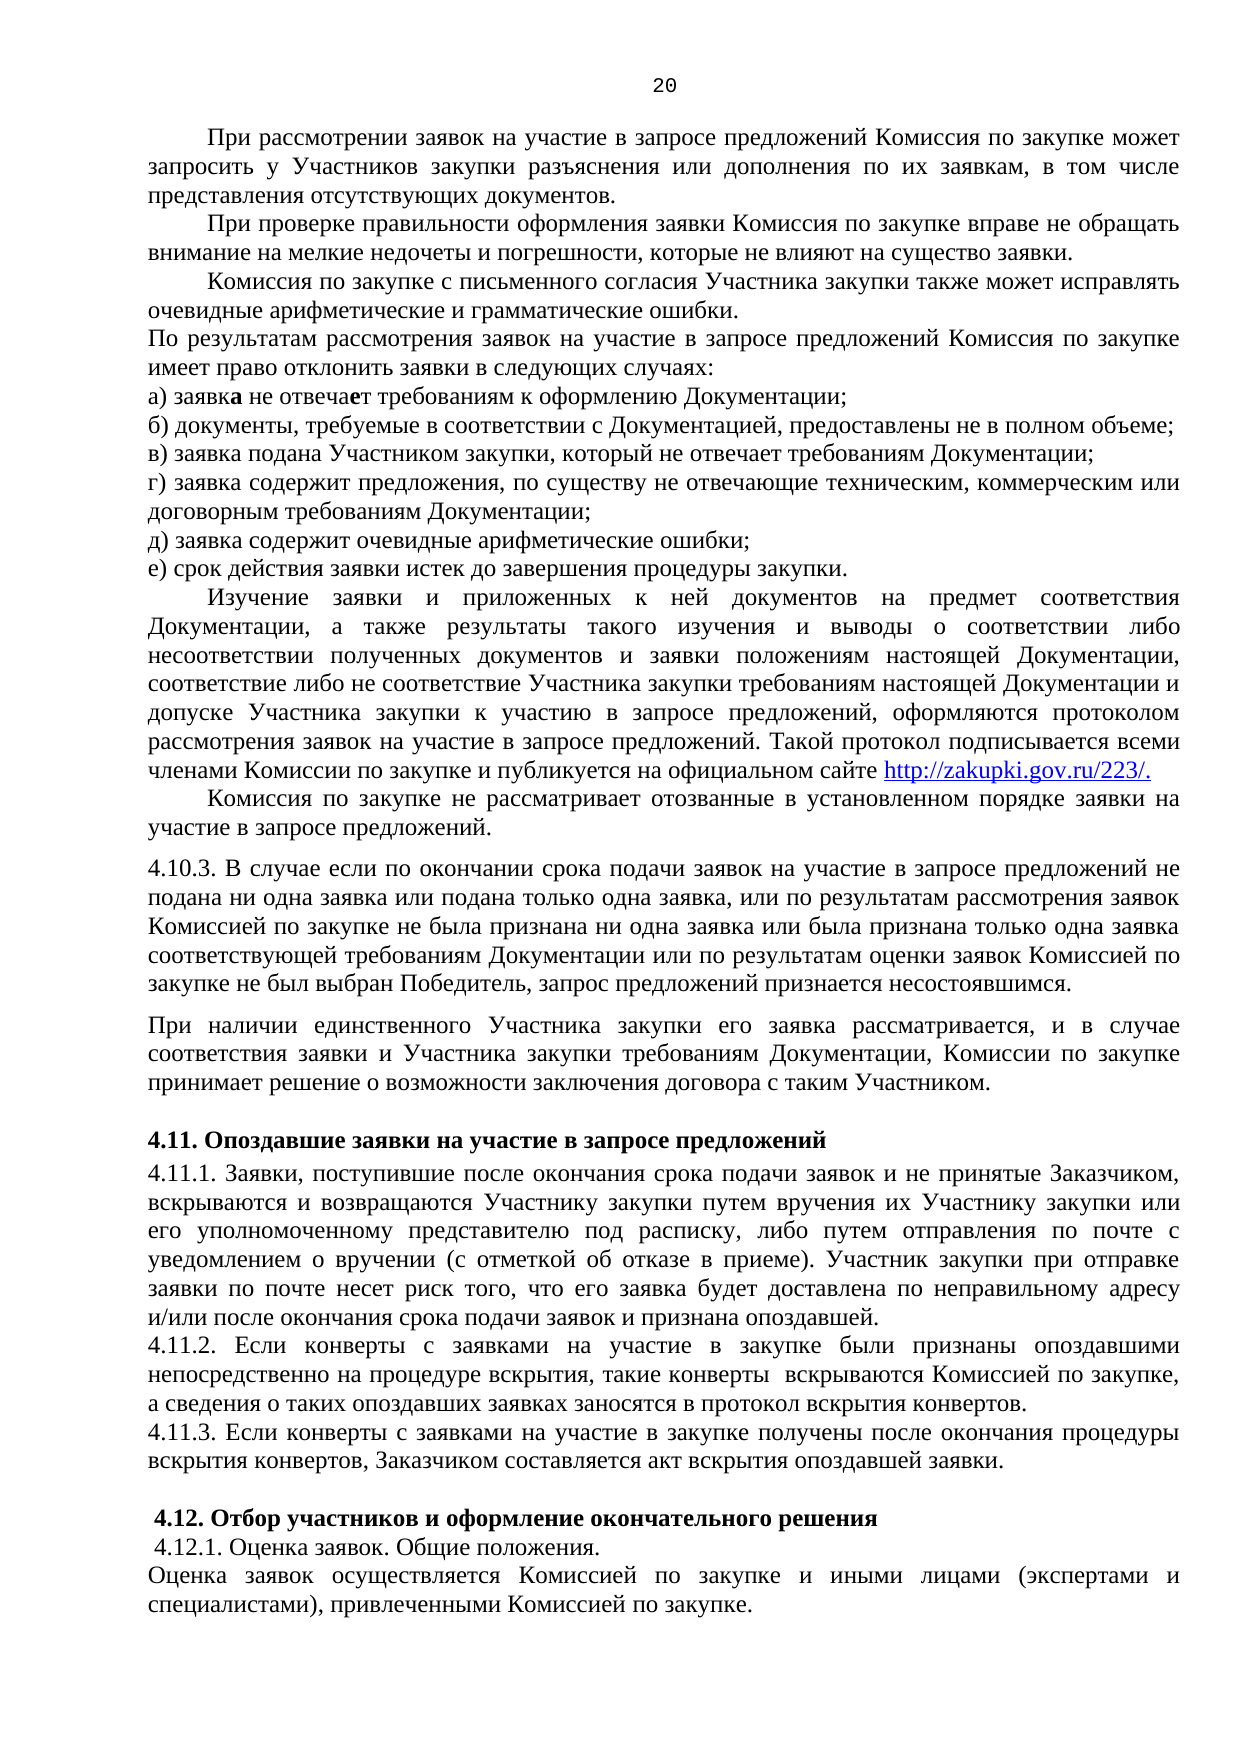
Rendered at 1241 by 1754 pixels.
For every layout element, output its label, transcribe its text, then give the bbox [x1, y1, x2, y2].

text Комиссия по закупке не рассматривает отозванные в установленном порядке заявки на участие в запросе предложений. [148, 783, 1181, 841]
text При рассмотрении заявок на участие в запросе предложений Комиссия по закупке может запросить у Участников закупки разъяснения или дополнения по их заявкам, в том числе представления отсутствующих документов. [148, 122, 1181, 208]
text 4.11.2. Если конверты с заявками на участие в закупке были признаны опоздавшими непосредственно на процедуре вскрытия, такие конверты вскрываются Комиссией по закупке, а сведения о таких опоздавших заявках заносятся в протокол вскрытия конвертов. [148, 1330, 1181, 1417]
text Изучение заявки и приложенных к ней документов на предмет соответствия Документации, а также результаты такого изучения и выводы о соответствии либо несоответствии полученных документов и заявки положениям настоящей Документации, соответствие либо не соответствие Участника закупки требованиям настоящей Документации и допуске Участника закупки к участию в запросе предложений, оформляются протоколом рассмотрения заявок на участие в запросе предложений. Такой протокол подписывается всеми членами Комиссии по закупке и публикуется на официальном сайте http://zakupki.gov.ru/223/. [148, 582, 1181, 783]
text д) заявка содержит очевидные арифметические ошибки; [148, 525, 1181, 553]
text 4.10.3. В случае если по окончании срока подачи заявок на участие в запросе предложений не подана ни одна заявка или подана только одна заявка, или по результатам рассмотрения заявок Комиссией по закупке не была признана ни одна заявка или была признана только одна заявка соответствующей требованиям Документации или по результатам оценки заявок Комиссией по закупке не был выбран Победитель, запрос предложений признается несостоявшимся. [148, 853, 1181, 997]
text При проверке правильности оформления заявки Комиссия по закупке вправе не обращать внимание на мелкие недочеты и погрешности, которые не влияют на существо заявки. [148, 208, 1181, 266]
text Комиссия по закупке с письменного согласия Участника закупки также может исправлять очевидные арифметические и грамматические ошибки. [148, 266, 1181, 323]
text 4.12. Отбор участников и оформление окончательного решения [148, 1503, 1181, 1532]
text в) заявка подана Участником закупки, который не отвечает требованиям Документации; [148, 438, 1181, 467]
text a) заявка не отвечает требованиям к оформлению Документации; [148, 381, 1181, 410]
text 4.11.3. Если конверты с заявками на участие в закупке получены после окончания процедуры вскрытия конвертов, Заказчиком составляется акт вскрытия опоздавшей заявки. [148, 1417, 1181, 1474]
text Оценка заявок осуществляется Комиссией по закупке и иными лицами (экспертами и специалистами), привлеченными Комиссией по закупке. [148, 1560, 1181, 1618]
text 4.11. Опоздавшие заявки на участие в запросе предложений [148, 1125, 1181, 1153]
text 4.12.1. Оценка заявок. Общие положения. [148, 1532, 1181, 1560]
text г) заявка содержит предложения, по существу не отвечающие техническим, коммерческим или договорным требованиям Документации; [148, 467, 1181, 525]
text При наличии единственного Участника закупки его заявка рассматривается, и в случае соответствия заявки и Участника закупки требованиям Документации, Комиссии по закупке принимает решение о возможности заключения договора с таким Участником. [148, 1010, 1181, 1096]
text 4.11.1. Заявки, поступившие после окончания срока подачи заявок и не принятые Заказчиком, вскрываются и возвращаются Участнику закупки путем вручения их Участнику закупки или его уполномоченному представителю под расписку, либо путем отправления по почте с уведомлением о вручении (с отметкой об отказе в приеме). Участник закупки при отправке заявки по почте несет риск того, что его заявка будет доставлена по неправильному адресу и/или после окончания срока подачи заявок и признана опоздавшей. [148, 1158, 1181, 1330]
text б) документы, требуемые в соответствии с Документацией, предоставлены не в полном объеме; [148, 410, 1181, 438]
text По результатам рассмотрения заявок на участие в запросе предложений Комиссия по закупке имеет право отклонить заявки в следующих случаях: [148, 323, 1181, 381]
text е) срок действия заявки истек до завершения процедуры закупки. [148, 553, 1181, 582]
